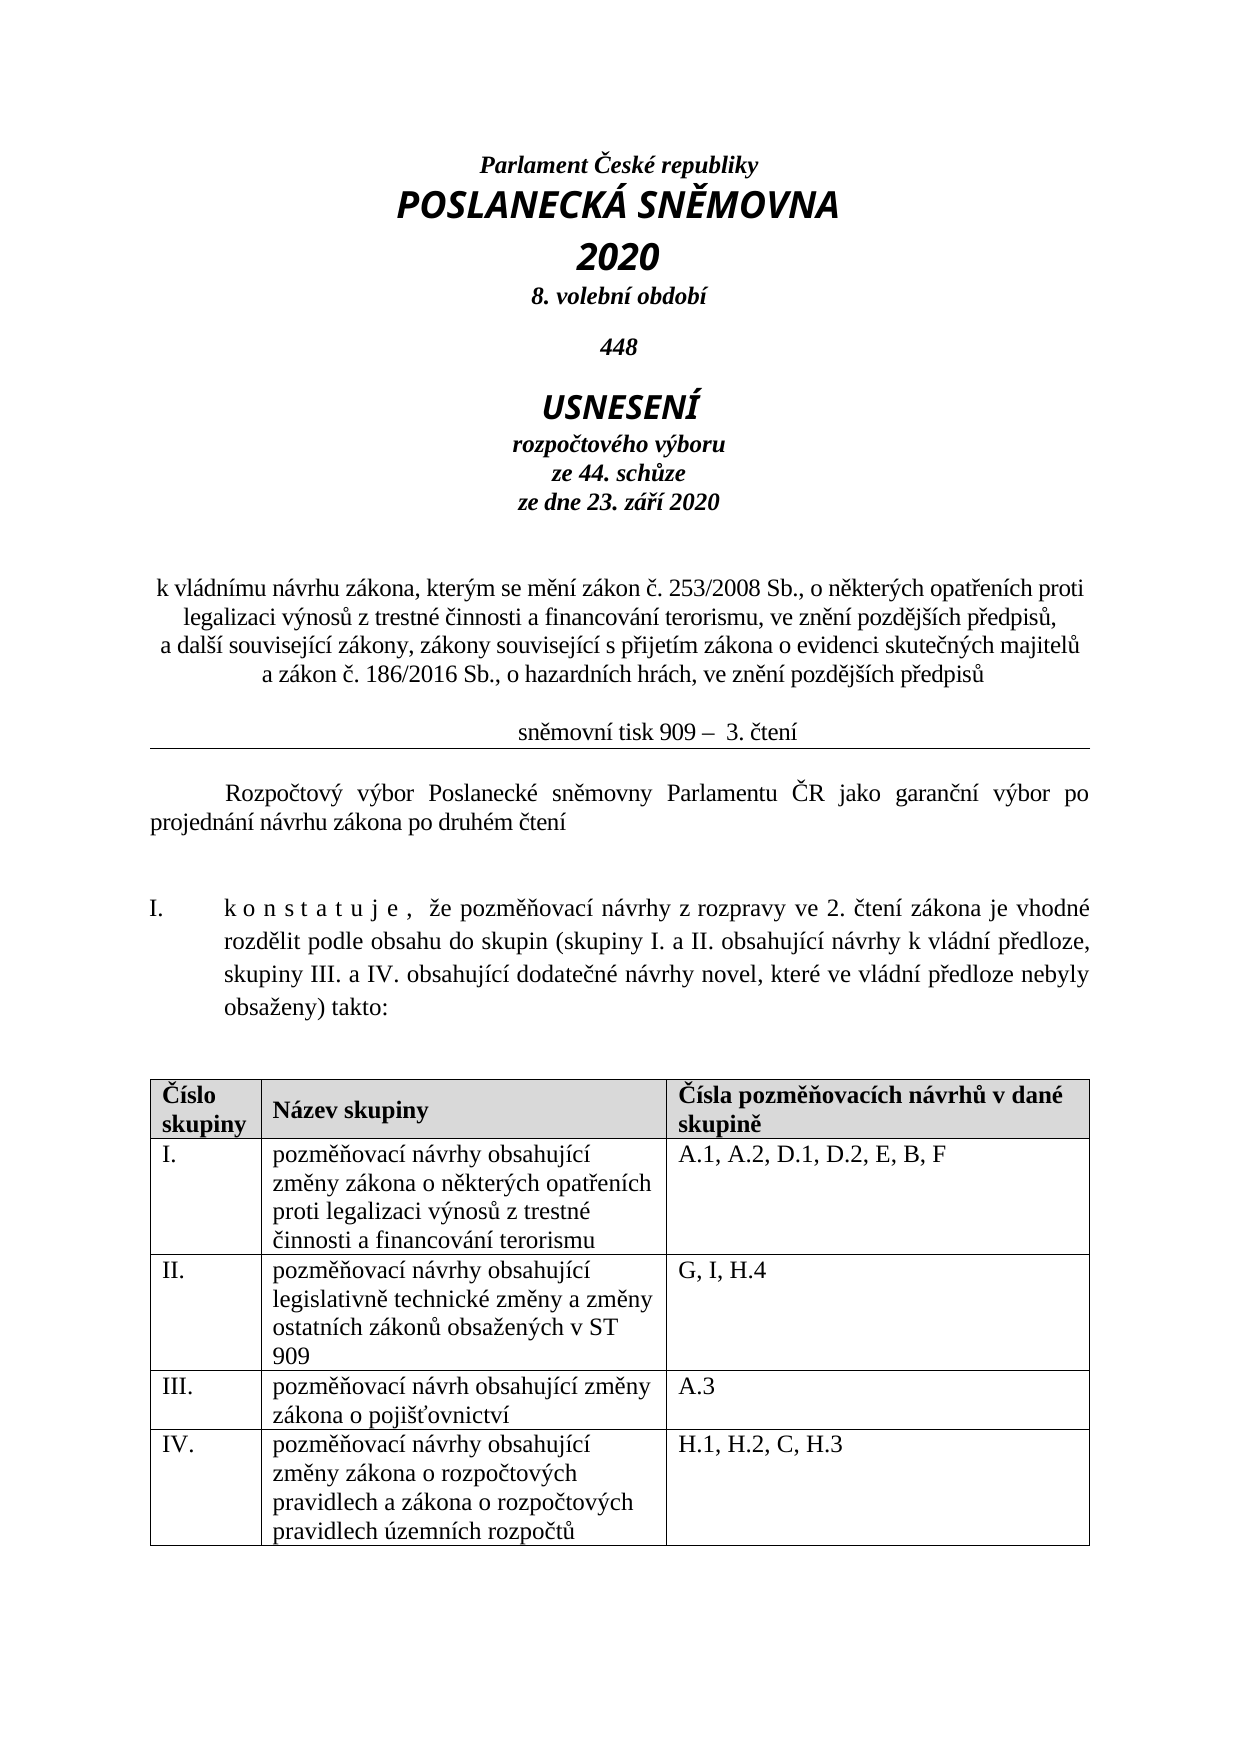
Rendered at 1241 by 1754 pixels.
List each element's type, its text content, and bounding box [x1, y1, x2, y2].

table_header Čísla pozměňovacích návrhů v dané skupině [667, 1080, 1089, 1138]
text USNESENÍ [150, 384, 1090, 429]
list k o n s t a t u j e , že pozměňovací návrhy z rozpravy ve 2. čtení zákona je vhodné rozdělit podle obsahu do skupin (skupiny I. a II. obsahující návrhy k vládní předloze, skupiny III. a IV. obsahující dodatečné návrhy novel, které ve vládní předloze nebyly obsaženy) takto: [149, 893, 1090, 1021]
table_cell IV. [151, 1430, 261, 1544]
table_cell II. [151, 1255, 261, 1370]
text 8. volební období [150, 281, 1090, 309]
table_cell I. [151, 1139, 261, 1254]
text ze dne 23. září 2020 [150, 487, 1090, 515]
text Rozpočtový výbor Poslanecké sněmovny Parlamentu ČR jako garanční výbor po projednání návrhu zákona po druhém čtení [150, 778, 1090, 835]
table_header Číslo skupiny [151, 1080, 261, 1138]
table_cell pozměňovací návrh obsahující změny zákona o pojišťovnictví [262, 1371, 666, 1428]
text k vládnímu návrhu zákona, kterým se mění zákon č. 253/2008 Sb., o některých opatřeních proti legalizaci výnosů z trestné činnosti a financování terorismu, ve znění pozdějších předpisů, [150, 573, 1090, 630]
table_cell A.1, A.2, D.1, D.2, E, B, F [667, 1139, 1089, 1254]
text 2020 [150, 230, 1090, 281]
text sněmovní tisk 909 – 3. čtení [150, 717, 1090, 748]
table_cell pozměňovací návrhy obsahující změny zákona o některých opatřeních proti legalizaci výnosů z trestné činnosti a financování terorismu [262, 1139, 666, 1254]
table_cell H.1, H.2, C, H.3 [667, 1430, 1089, 1544]
table_header Název skupiny [262, 1080, 666, 1138]
table_cell G, I, H.4 [667, 1255, 1089, 1370]
text Parlament České republiky [150, 150, 1090, 179]
table_cell III. [151, 1371, 261, 1428]
table_cell pozměňovací návrhy obsahující legislativně technické změny a změny ostatních zákonů obsažených v ST 909 [262, 1255, 666, 1370]
text a zákon č. 186/2016 Sb., o hazardních hrách, ve znění pozdějších předpisů [150, 659, 1090, 688]
text ze 44. schůze [150, 458, 1090, 487]
table_cell A.3 [667, 1371, 1089, 1428]
text POSLANECKÁ SNĚMOVNA [150, 179, 1090, 230]
text 448 [150, 332, 1090, 361]
text rozpočtového výboru [150, 429, 1090, 458]
text a další související zákony, zákony související s přijetím zákona o evidenci skutečných majitelů [150, 630, 1090, 659]
table_cell pozměňovací návrhy obsahující změny zákona o rozpočtových pravidlech a zákona o rozpočtových pravidlech územních rozpočtů [262, 1430, 666, 1544]
